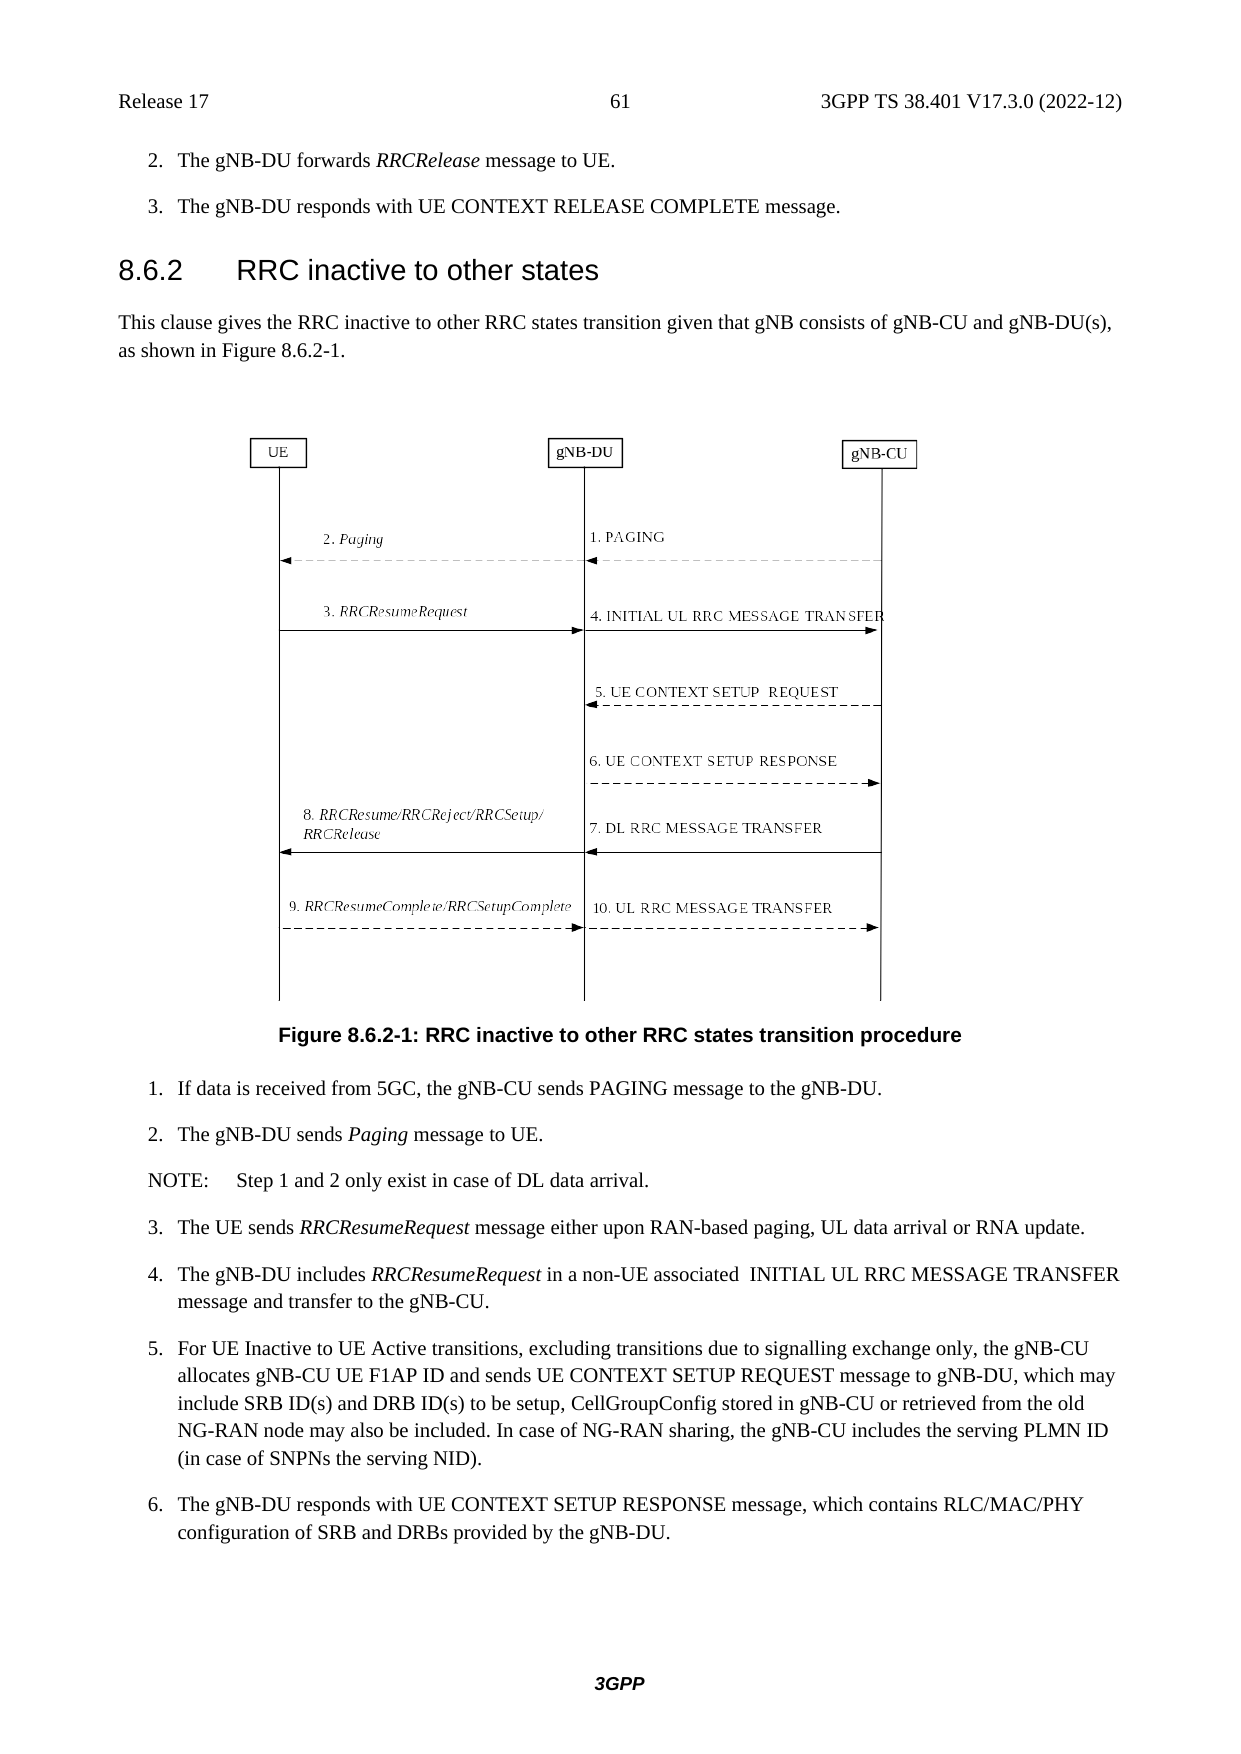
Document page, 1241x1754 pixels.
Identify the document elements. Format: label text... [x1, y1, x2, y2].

text 4. The gNB-DU includes RRCResumeRequest in a non-UE associated INITIAL UL RRC MESSAGE TRANSFER message and transfer to the gNB-CU. [148, 1261, 1122, 1313]
text 6. The gNB-DU responds with UE CONTEXT SETUP RESPONSE message, which contains RLC/MAC/PHY configuration of SRB and DRBs provided by the gNB-DU. [148, 1492, 1122, 1544]
text This clause gives the RRC inactive to other RRC states transition given that gNB consists of gNB-CU and gNB-DU(s), as shown in Figure 8.6.2-1. [118, 310, 1122, 362]
text 2. The gNB-DU forwards RRCRelease message to UE. [148, 147, 1122, 172]
text Figure 8.6.2-1: RRC inactive to other RRC states transition procedure [118, 1023, 1122, 1047]
subtitle 8.6.2 RRC inactive to other states [118, 253, 1122, 286]
text 3. The gNB-DU responds with UE CONTEXT RELEASE COMPLETE message. [148, 194, 1122, 218]
text 5. For UE Inactive to UE Active transitions, excluding transitions due to signalling exchange only, the gNB-CU allocates gNB-CU UE F1AP ID and sends UE CONTEXT SETUP REQUEST message to gNB-DU, which may include SRB ID(s) and DRB ID(s) to be setup, CellGroupConfig stored in gNB-CU or retrieved from the old NG-RAN node may also be included. In case of NG-RAN sharing, the gNB-CU includes the serving PLMN ID (in case of SNPNs the serving NID). [148, 1335, 1122, 1470]
text NOTE: Step 1 and 2 only exist in case of DL data arrival. [148, 1168, 1122, 1192]
text 3. The UE sends RRCResumeRequest message either upon RAN-based paging, UL data arrival or RNA update. [148, 1215, 1122, 1239]
text 1. If data is received from 5GC, the gNB-CU sends PAGING message to the gNB-DU. [148, 1075, 1122, 1099]
text 2. The gNB-DU sends Paging message to UE. [148, 1122, 1122, 1146]
